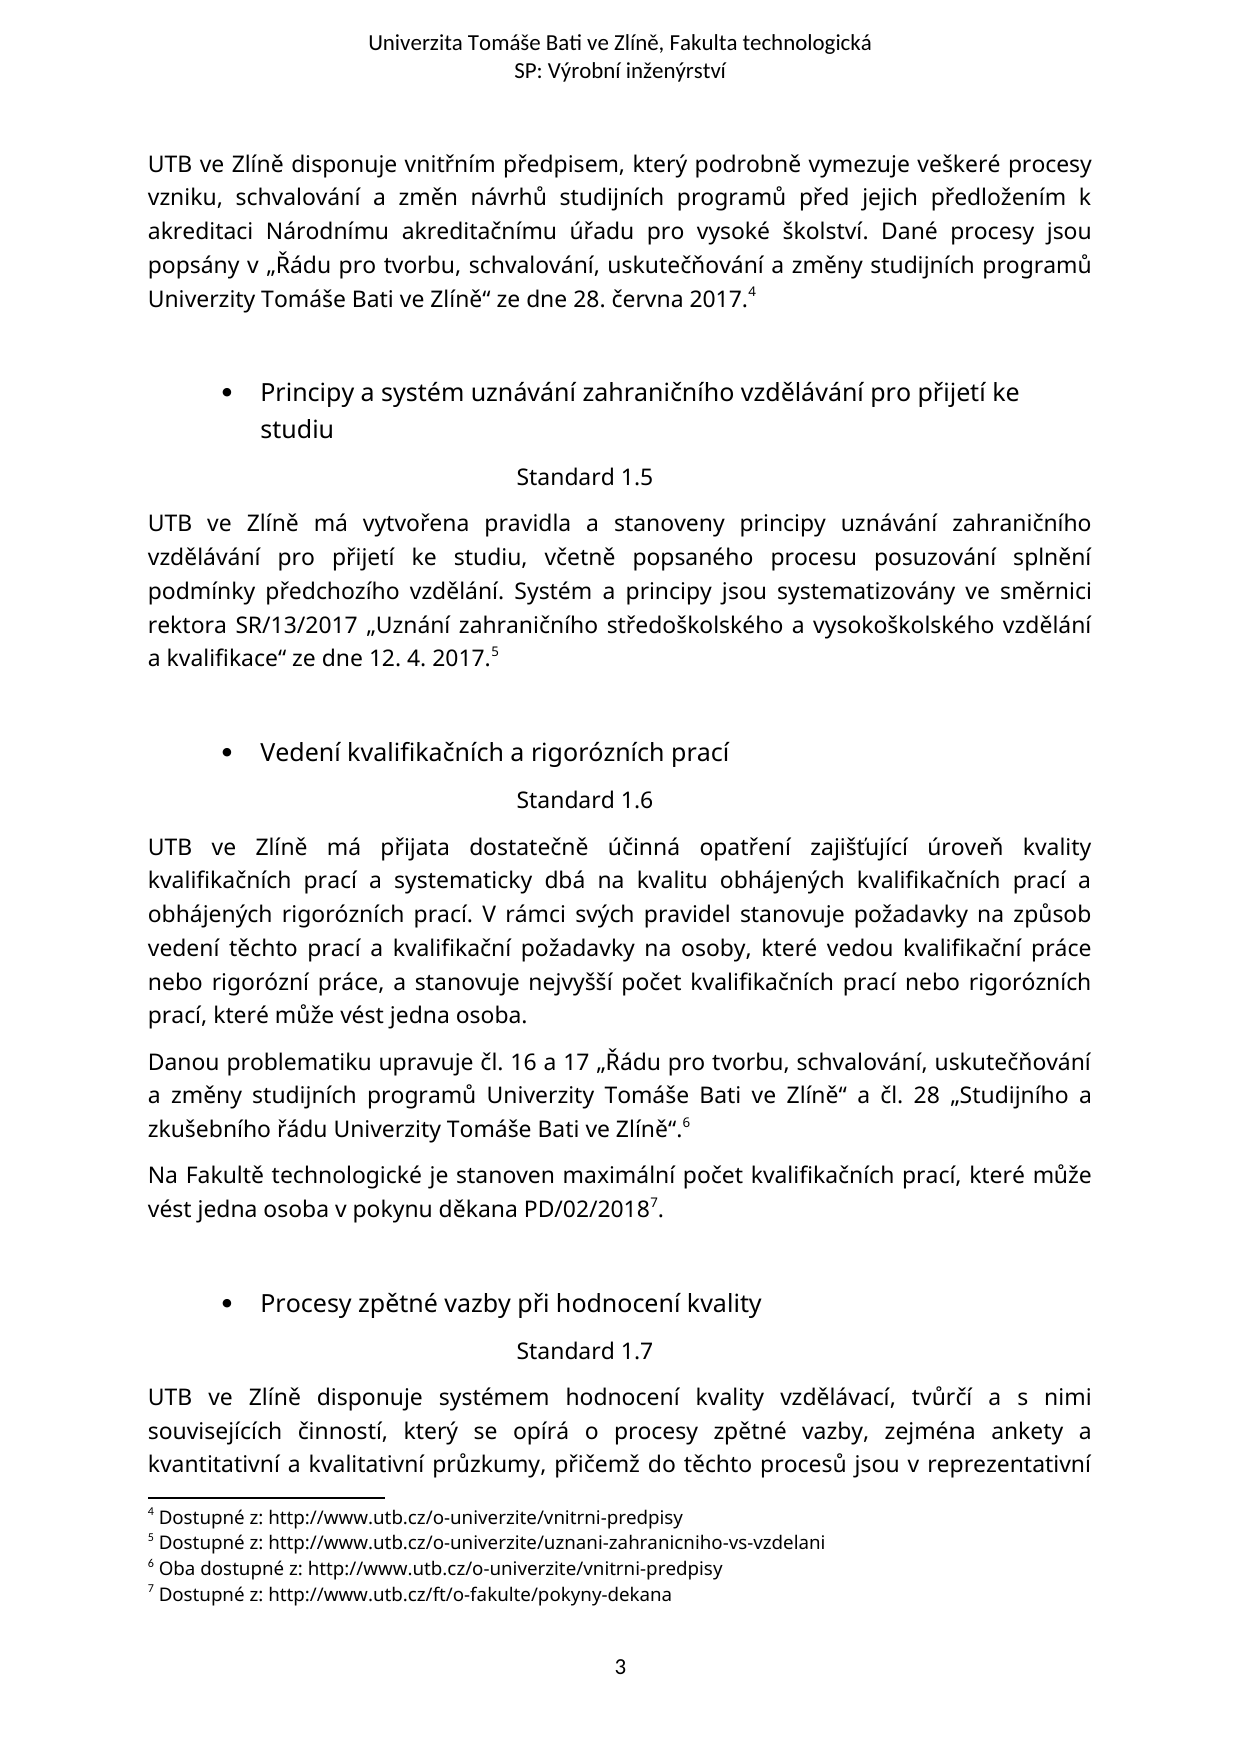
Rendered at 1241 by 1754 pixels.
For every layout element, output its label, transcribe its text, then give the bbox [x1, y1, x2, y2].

text Standard 1.7 [148, 1335, 1093, 1366]
text UTB ve Zlíně má přijata dostatečně účinná opatření zajišťující úroveň kvality kvalifikačních prací a systematicky dbá na kvalitu obhájených kvalifikačních prací a obhájených rigorózních prací. V rámci svých pravidel stanovuje požadavky na způsob vedení těchto prací a kvalifikační požadavky na osoby, které vedou kvalifikační práce nebo rigorózní práce, a stanovuje nejvyšší počet kvalifikačních prací nebo rigorózních prací, které může vést jedna osoba. [148, 830, 1093, 1030]
text Na Fakultě technologické je stanoven maximální počet kvalifikačních prací, které může vést jedna osoba v pokynu děkana PD/02/2018. [148, 1159, 1093, 1224]
text Standard 1.6 [148, 784, 1093, 815]
text UTB ve Zlíně disponuje vnitřním předpisem, který podrobně vymezuje veškeré procesy vzniku, schvalování a změn návrhů studijních programů před jejich předložením k akreditaci Národnímu akreditačnímu úřadu pro vysoké školství. Dané procesy jsou popsány v „Řádu pro tvorbu, schvalování, uskutečňování a změny studijních programů Univerzity Tomáše Bati ve Zlíně“ ze dne 28. června 2017. [148, 148, 1093, 314]
text UTB ve Zlíně má vytvořena pravidla a stanoveny principy uznávání zahraničního vzdělávání pro přijetí ke studiu, včetně popsaného procesu posuzování splnění podmínky předchozího vzdělání. Systém a principy jsou systematizovány ve směrnici rektora SR/13/2017 „Uznání zahraničního středoškolského a vysokoškolského vzdělání a kvalifikace“ ze dne 12. 4. 2017. [148, 507, 1093, 674]
text Danou problematiku upravuje čl. 16 a 17 „Řádu pro tvorbu, schvalování, uskutečňování a změny studijních programů Univerzity Tomáše Bati ve Zlíně“ a čl. 28 „Studijního a zkušebního řádu Univerzity Tomáše Bati ve Zlíně“. [148, 1045, 1093, 1144]
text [148, 1381, 1093, 1480]
text Standard 1.5 [148, 461, 1093, 492]
subtitle Procesy zpětné vazby při hodnocení kvality [223, 1285, 1093, 1319]
subtitle Principy a systém uznávání zahraničního vzdělávání pro přijetí ke studiu [223, 375, 1093, 446]
subtitle Vedení kvalifikačních a rigorózních prací [223, 735, 1093, 769]
